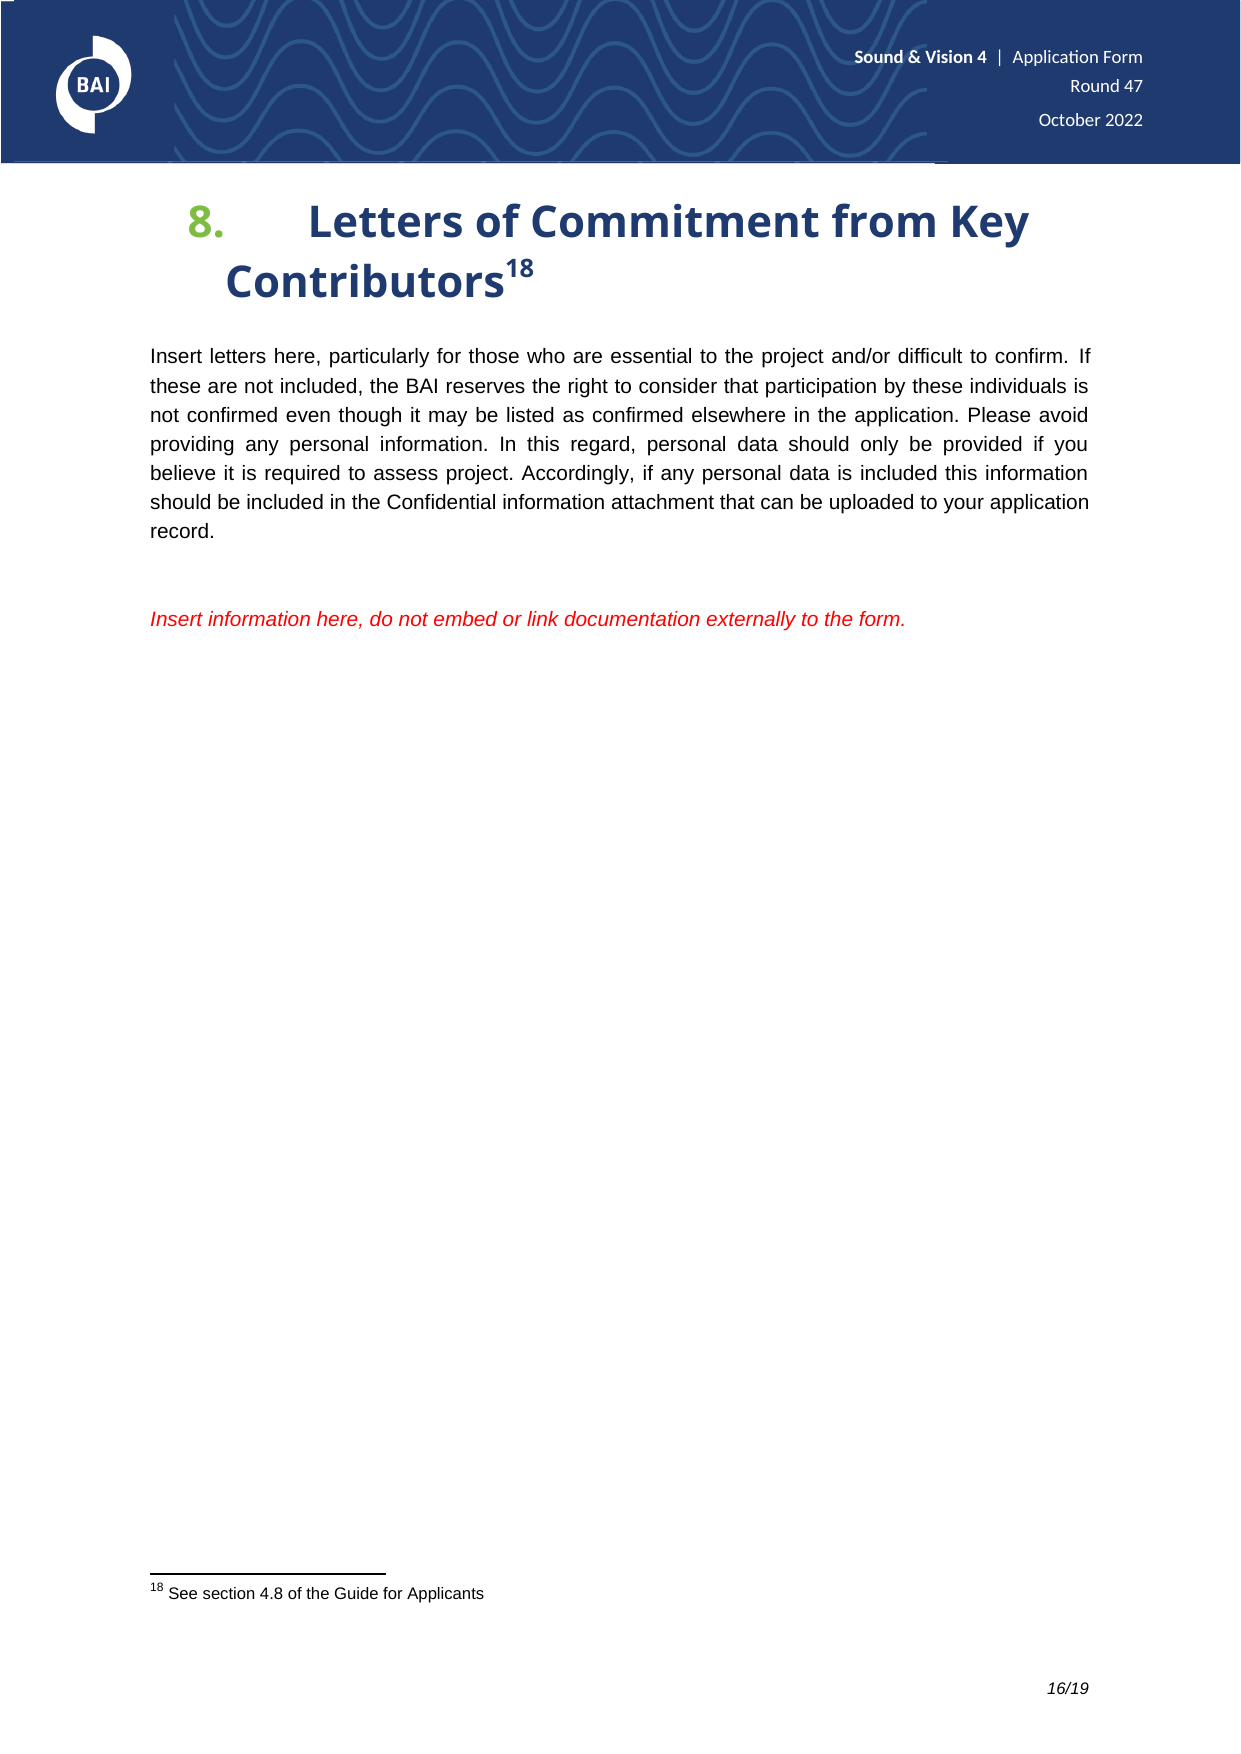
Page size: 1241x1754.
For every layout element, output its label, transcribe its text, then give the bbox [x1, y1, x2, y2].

subtitle Letters of Commitment from Key Contributors [187, 191, 1090, 310]
text Insert letters here, particularly for those who are essential to the project and/or difficult to confirm. If these are not included, the BAI reserves the right to consider that participation by these individuals is not confirmed even though it may be listed as confirmed elsewhere in the application. Please avoid providing any personal information. In this regard, personal data should only be provided if you believe it is required to assess project. Accordingly, if any personal data is included this information should be included in the Confidential information attachment that can be uploaded to your application record. [150, 339, 1090, 543]
text Insert information here, do not embed or link documentation externally to the form. [150, 602, 1090, 631]
picture [0, 0, 1241, 164]
